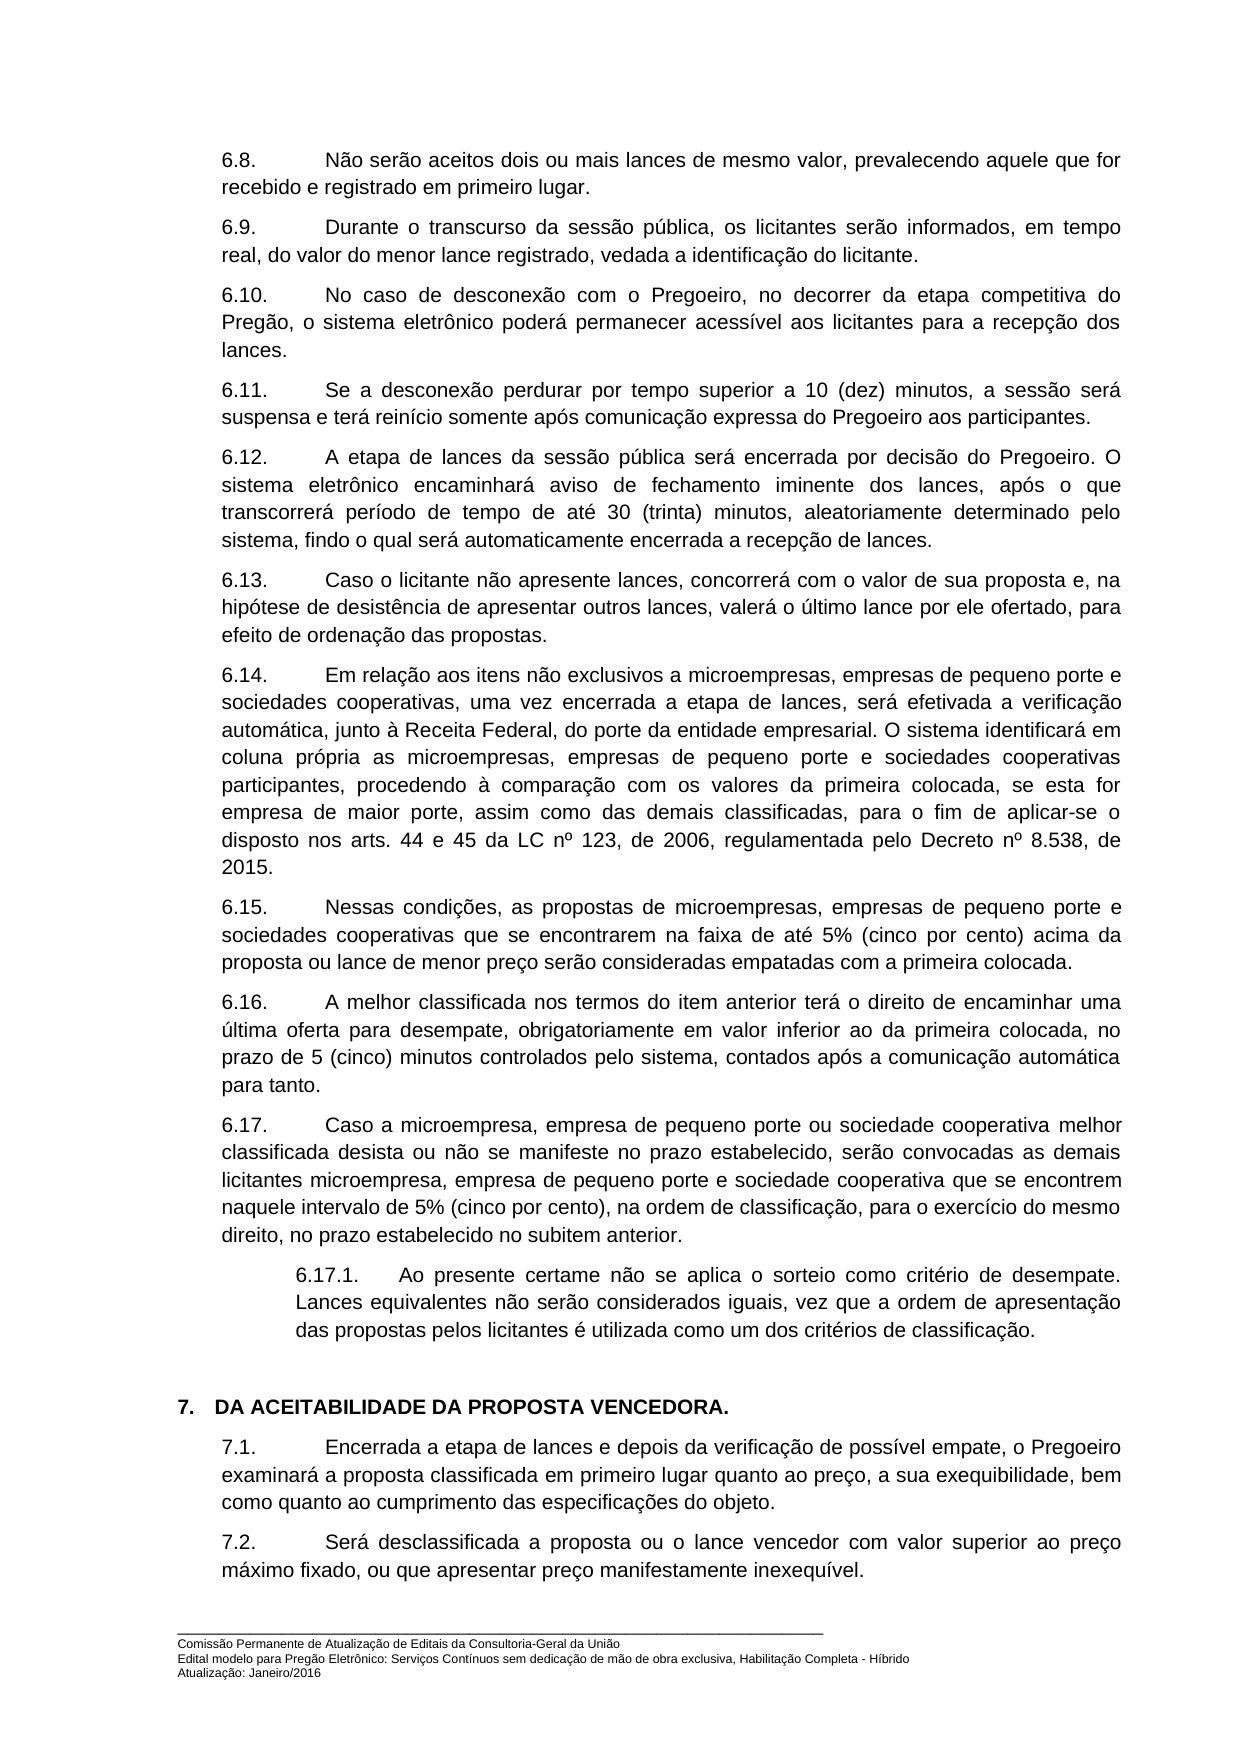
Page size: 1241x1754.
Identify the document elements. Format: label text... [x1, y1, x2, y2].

list Encerrada a etapa de lances e depois da verificação de possível empate, o Pregoeiro examinará a proposta classificada em primeiro lugar quanto ao preço, a sua exequibilidade, bem como quanto ao cumprimento das especificações do objeto. [221, 1435, 1122, 1514]
text DA ACEITABILIDADE DA PROPOSTA VENCEDORA. [177, 1395, 1122, 1419]
list Ao presente certame não se aplica o sorteio como critério de desempate. Lances equivalentes não serão considerados iguais, vez que a ordem de apresentação das propostas pelos licitantes é utilizada como um dos critérios de classificação. [295, 1263, 1122, 1342]
list Nessas condições, as propostas de microempresas, empresas de pequeno porte e sociedades cooperativas que se encontrarem na faixa de até 5% (cinco por cento) acima da proposta ou lance de menor preço serão consideradas empatadas com a primeira colocada. [221, 895, 1122, 974]
list A etapa de lances da sessão pública será encerrada por decisão do Pregoeiro. O sistema eletrônico encaminhará aviso de fechamento iminente dos lances, após o que transcorrerá período de tempo de até 30 (trinta) minutos, aleatoriamente determinado pelo sistema, findo o qual será automaticamente encerrada a recepção de lances. [221, 445, 1122, 552]
list Caso o licitante não apresente lances, concorrerá com o valor de sua proposta e, na hipótese de desistência de apresentar outros lances, valerá o último lance por ele ofertado, para efeito de ordenação das propostas. [221, 568, 1122, 647]
list Se a desconexão perdurar por tempo superior a 10 (dez) minutos, a sessão será suspensa e terá reinício somente após comunicação expressa do Pregoeiro aos participantes. [221, 378, 1122, 429]
list No caso de desconexão com o Pregoeiro, no decorrer da etapa competitiva do Pregão, o sistema eletrônico poderá permanecer acessível aos licitantes para a recepção dos lances. [221, 283, 1122, 362]
list Durante o transcurso da sessão pública, os licitantes serão informados, em tempo real, do valor do menor lance registrado, vedada a identificação do licitante. [221, 215, 1122, 267]
list A melhor classificada nos termos do item anterior terá o direito de encaminhar uma última oferta para desempate, obrigatoriamente em valor inferior ao da primeira colocada, no prazo de 5 (cinco) minutos controlados pelo sistema, contados após a comunicação automática para tanto. [221, 990, 1122, 1097]
list Caso a microempresa, empresa de pequeno porte ou sociedade cooperativa melhor classificada desista ou não se manifeste no prazo estabelecido, serão convocadas as demais licitantes microempresa, empresa de pequeno porte e sociedade cooperativa que se encontrem naquele intervalo de 5% (cinco por cento), na ordem de classificação, para o exercício do mesmo direito, no prazo estabelecido no subitem anterior. [221, 1113, 1122, 1247]
list Será desclassificada a proposta ou o lance vencedor com valor superior ao preço máximo fixado, ou que apresentar preço manifestamente inexequível. [221, 1530, 1122, 1582]
list Não serão aceitos dois ou mais lances de mesmo valor, prevalecendo aquele que for recebido e registrado em primeiro lugar. [221, 148, 1122, 199]
list Em relação aos itens não exclusivos a microempresas, empresas de pequeno porte e sociedades cooperativas, uma vez encerrada a etapa de lances, será efetivada a verificação automática, junto à Receita Federal, do porte da entidade empresarial. O sistema identificará em coluna própria as microempresas, empresas de pequeno porte e sociedades cooperativas participantes, procedendo à comparação com os valores da primeira colocada, se esta for empresa de maior porte, assim como das demais classificadas, para o fim de aplicar-se o disposto nos arts. 44 e 45 da LC nº 123, de 2006, regulamentada pelo Decreto nº 8.538, de 2015. [221, 663, 1122, 879]
